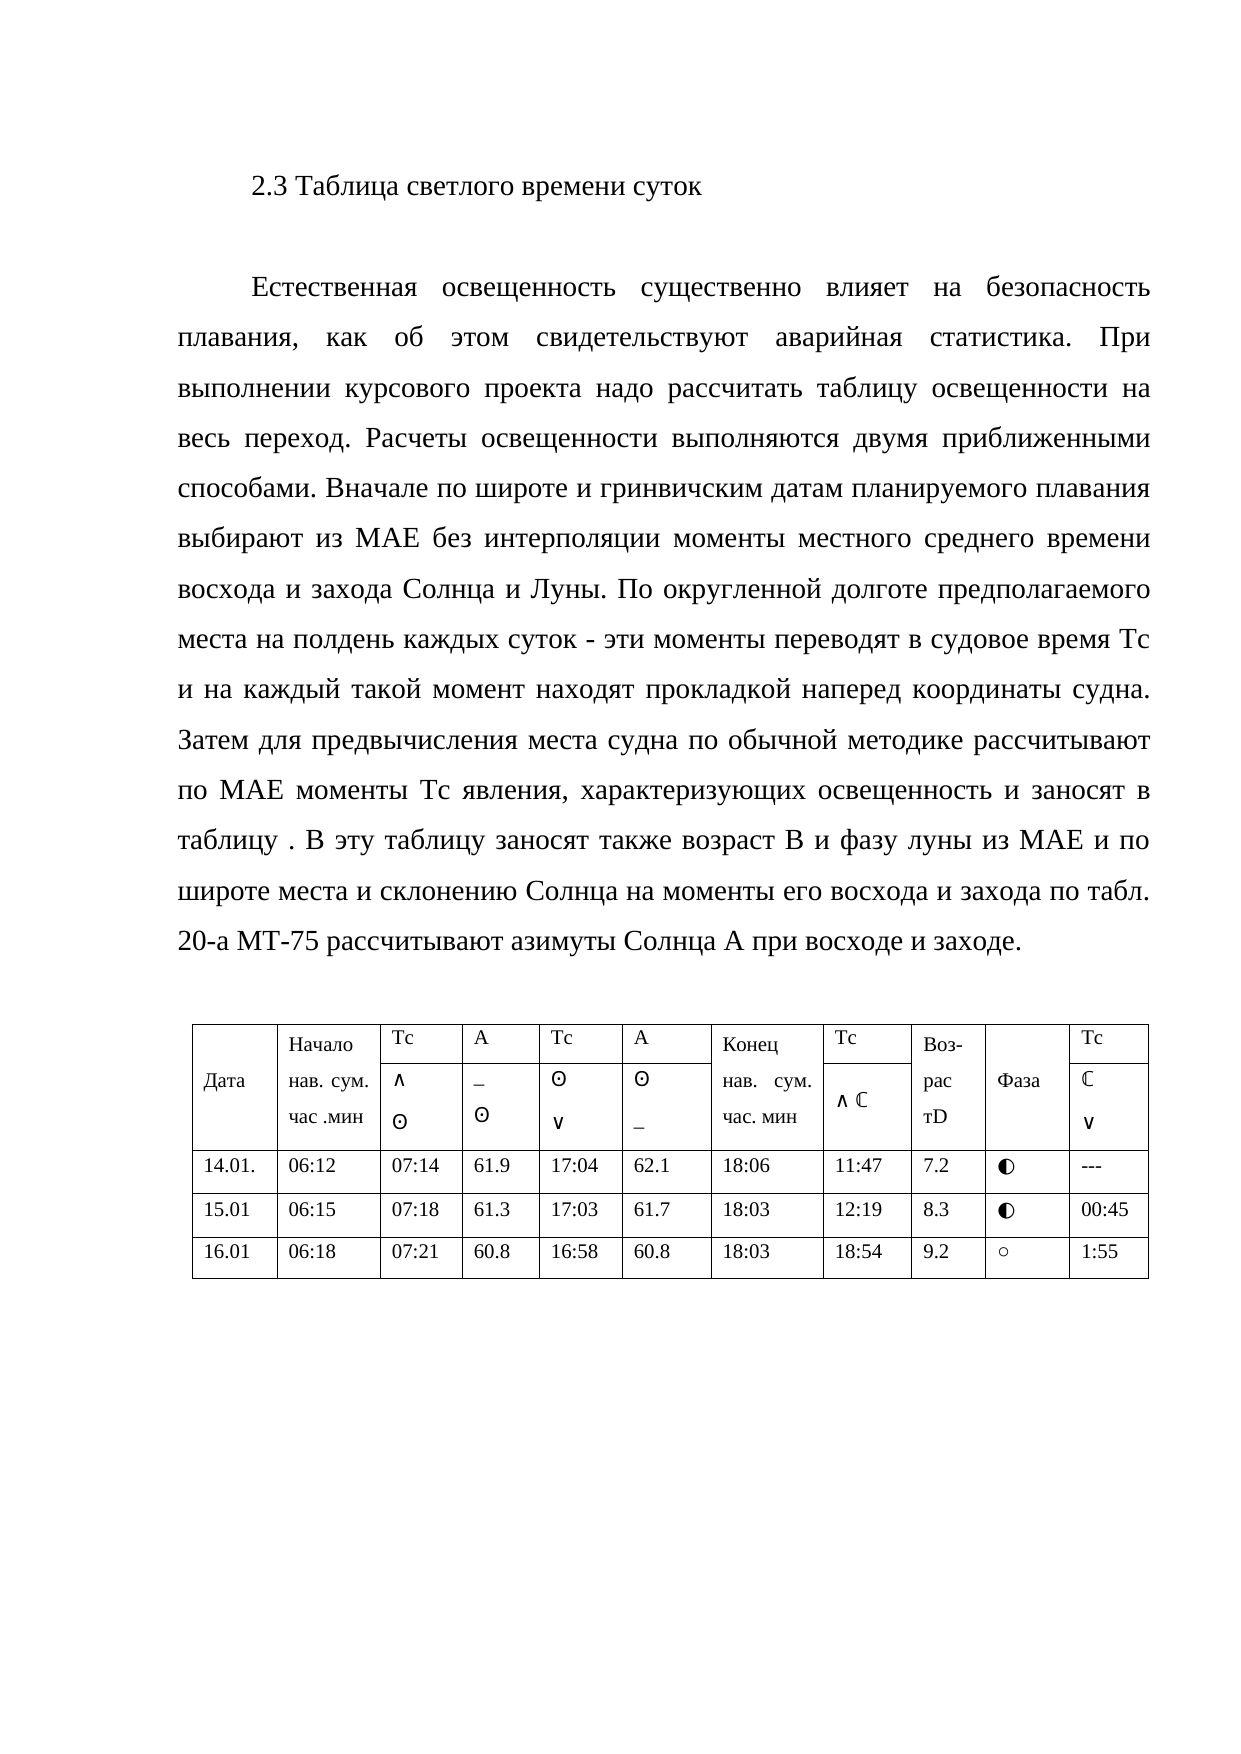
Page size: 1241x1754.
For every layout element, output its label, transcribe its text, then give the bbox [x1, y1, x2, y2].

subtitle 2.3 Таблица светлого времени суток [177, 168, 1152, 202]
table_cell 9.2 [912, 1238, 985, 1278]
table_header Тс [540, 1025, 622, 1063]
table_cell 00:45 [1070, 1194, 1148, 1237]
table_cell 16:58 [540, 1238, 622, 1278]
table_header Начало нав. сум. час .мин [278, 1025, 380, 1149]
table_cell 18:06 [712, 1151, 823, 1193]
table_cell 1:55 [1070, 1238, 1148, 1278]
table_cell 16.01 [193, 1238, 277, 1278]
table_cell ℂ ∨ [1070, 1064, 1148, 1149]
table_header Дата [193, 1025, 277, 1149]
table_cell ʘ ∨ [540, 1064, 622, 1149]
table_cell 61.9 [463, 1151, 539, 1193]
table_cell 61.7 [623, 1194, 711, 1237]
table_cell 07:18 [381, 1194, 462, 1237]
table_cell 8.3 [912, 1194, 985, 1237]
table_cell ◐ [986, 1151, 1069, 1193]
table_cell 17:03 [540, 1194, 622, 1237]
table_header Воз-растD [912, 1025, 985, 1149]
table_header Тс [1070, 1025, 1148, 1063]
table_cell --- [1070, 1151, 1148, 1193]
table_header Фаза [986, 1025, 1069, 1149]
table_header А [623, 1025, 711, 1063]
table_cell 18:03 [712, 1238, 823, 1278]
table_cell 06:12 [278, 1151, 380, 1193]
text Естественная освещенность существенно влияет на безопасность плавания, как об этом свидетельствуют аварийная статистика. При выполнении курсового проекта надо рассчитать таблицу освещенности на весь переход. Расчеты освещенности выполняются двумя приближенными способами. Вначале по широте и гринвичским датам планируемого плавания выбирают из МАЕ без интерполяции моменты местного среднего времени восхода и захода Солнца и Луны. По округленной долготе предполагаемого места на полдень каждых суток - эти моменты переводят в судовое время Тс и на каждый такой момент находят прокладкой наперед координаты судна. Затем для предвычисления места судна по обычной методике рассчитывают по МАЕ моменты Тс явления, характеризующих освещенность и заносят в таблицу . В эту таблицу заносят также возраст В и фазу луны из МАЕ и по широте места и склонению Солнца на моменты его восхода и захода по табл. 20-а МТ-75 рассчитывают азимуты Солнца А при восходе и заходе. [177, 269, 1152, 957]
table_cell 07:21 [381, 1238, 462, 1278]
table_cell 17:04 [540, 1151, 622, 1193]
table_cell 61.3 [463, 1194, 539, 1237]
table_header Конец нав. сум. час. мин [712, 1025, 823, 1149]
table_cell 62.1 [623, 1151, 711, 1193]
table_cell 11:47 [824, 1151, 911, 1193]
table_cell ◐ [986, 1194, 1069, 1237]
table_cell 06:15 [278, 1194, 380, 1237]
table_cell ∧ ʘ [381, 1064, 462, 1149]
table_cell _ ʘ [463, 1064, 539, 1149]
table_header А [463, 1025, 539, 1063]
table_cell 12:19 [824, 1194, 911, 1237]
table_cell ∧ ℂ [824, 1064, 911, 1149]
table_cell 18:03 [712, 1194, 823, 1237]
table_cell 60.8 [623, 1238, 711, 1278]
table_header Тс [824, 1025, 911, 1063]
table_cell 60.8 [463, 1238, 539, 1278]
table_cell 07:14 [381, 1151, 462, 1193]
table_cell 7.2 [912, 1151, 985, 1193]
table_cell 15.01 [193, 1194, 277, 1237]
table_cell ○ [986, 1238, 1069, 1278]
table_cell 18:54 [824, 1238, 911, 1278]
table_cell 06:18 [278, 1238, 380, 1278]
table_cell 14.01. [193, 1151, 277, 1193]
table_cell ʘ _ [623, 1064, 711, 1149]
table_header Тс [381, 1025, 462, 1063]
